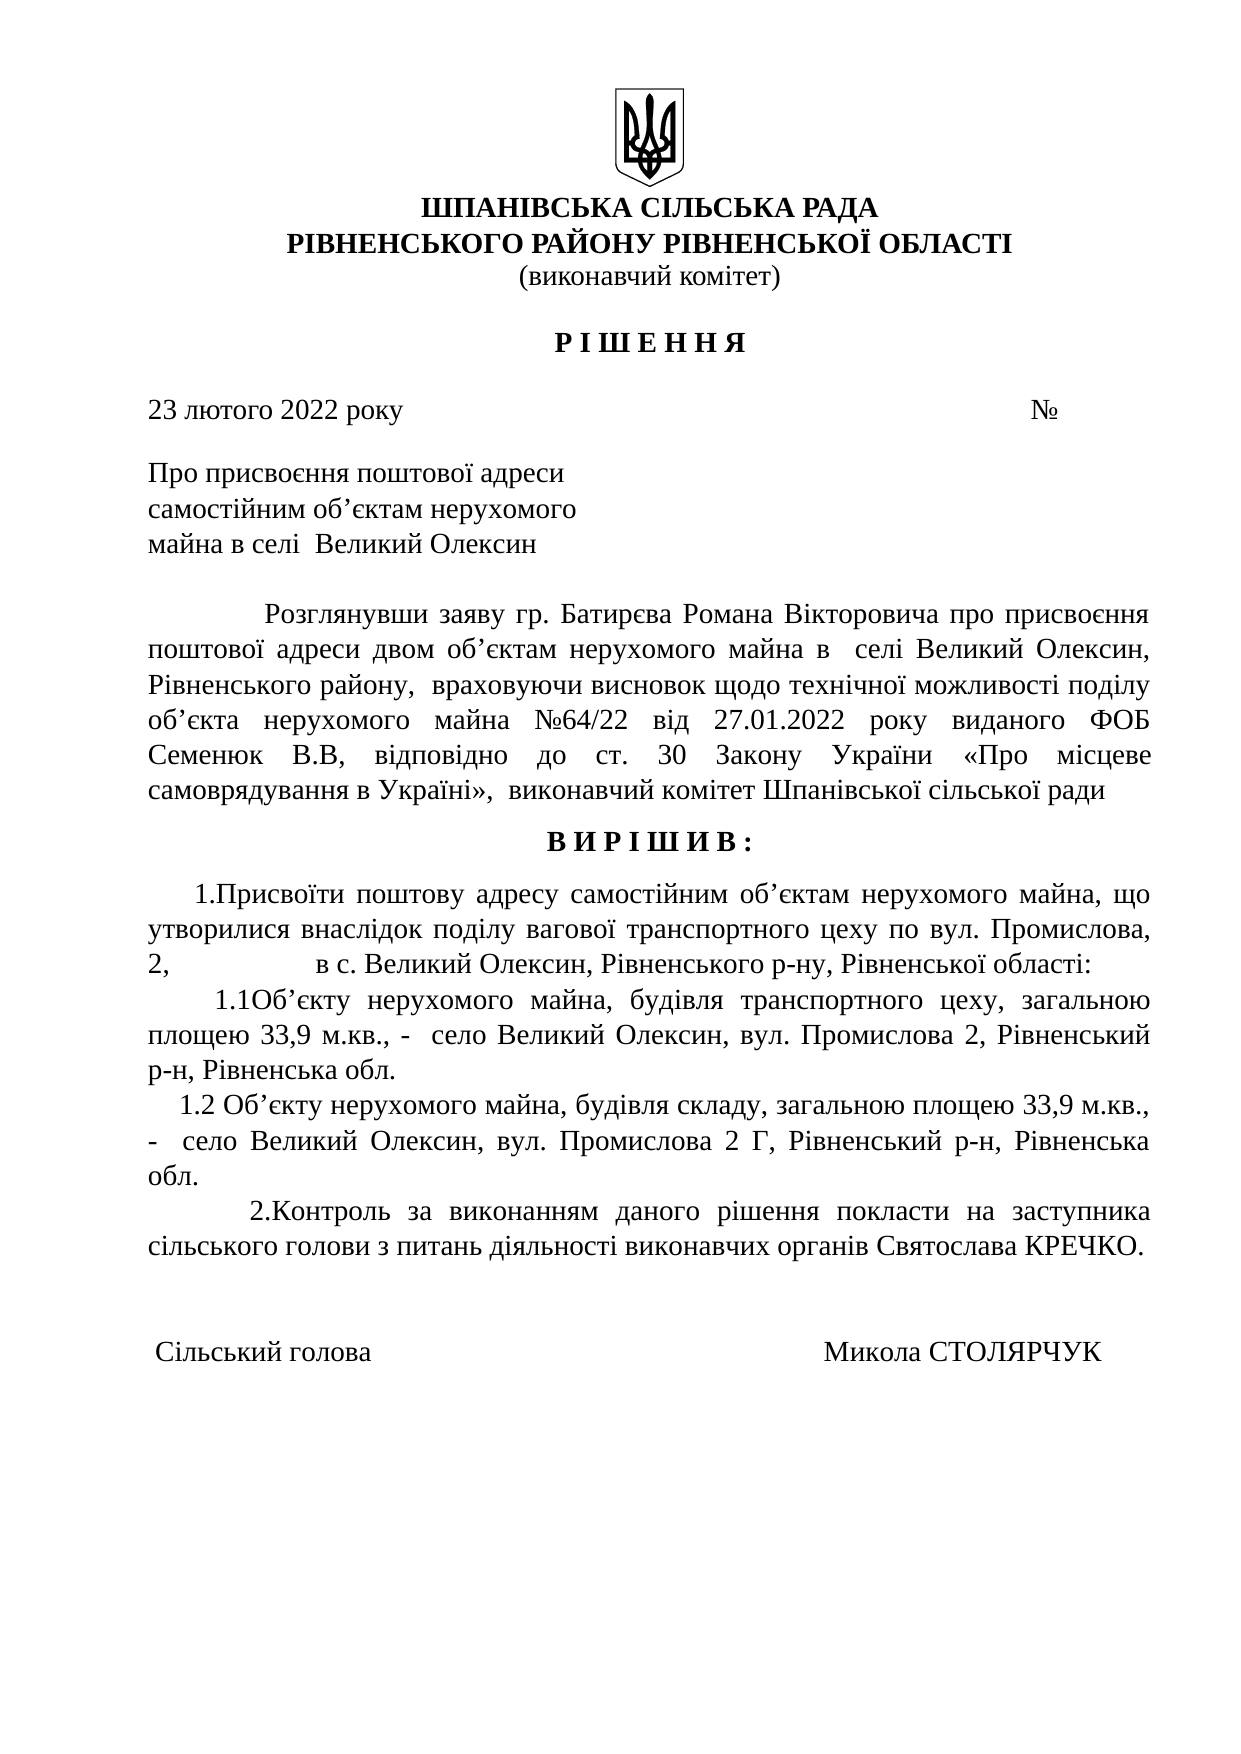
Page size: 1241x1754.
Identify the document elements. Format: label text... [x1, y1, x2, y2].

text РІВНЕНСЬКОГО РАЙОНУ РІВНЕНСЬКОЇ ОБЛАСТІ [148, 235, 1152, 258]
text Розглянувши заяву гр. Батирєва Романа Вікторовича про присвоєння поштової адреси двом об’єктам нерухомого майна в селі Великий Олексин, Рівненського району, враховуючи висновок щодо технічної можливості поділу об’єкта нерухомого майна №64/22 від 27.01.2022 року виданого ФОБ Семенюк В.В, відповідно до ст. 30 Закону України «Про місцеве самоврядування в Україні», виконавчий комітет Шпанівської сільської ради [148, 596, 1152, 806]
text Сільський голова Микола СТОЛЯРЧУК [148, 1334, 1152, 1367]
text 2.Контроль за виконанням даного рішення покласти на заступника сільського голови з питань діяльності виконавчих органів Святослава КРЕЧКО. [148, 1193, 1152, 1262]
subtitle ШПАНІВСЬКА сільська рада [856, 199, 1152, 222]
text 23 лютого 2022 року № [148, 392, 1152, 426]
text 1.1Об’єкту нерухомого майна, будівля транспортного цеху, загальною площею 33,9 м.кв., - село Великий Олексин, вул. Промислова 2, Рівненський р-н, Рівненська обл. [148, 982, 1152, 1086]
text Про присвоєння поштової адреси [148, 456, 1152, 489]
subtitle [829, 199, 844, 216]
text майна в селі Великий Олексин [148, 526, 1152, 559]
text (виконавчий комітет) [148, 258, 1152, 291]
text 1.Присвоїти поштову адресу самостійним об’єктам нерухомого майна, що утворилися внаслідок поділу вагової транспортного цеху по вул. Промислова, 2, в с. Великий Олексин, Рівненського р-ну, Рівненської області: [148, 876, 1152, 980]
subtitle ШПАНІВСЬКА сільська рада [148, 199, 838, 222]
text В И Р І Ш И В : [148, 824, 1152, 858]
text самостійним об’єктам нерухомого [148, 491, 1152, 524]
text 1.2 Об’єкту нерухомого майна, будівля складу, загальною площею 33,9 м.кв., - село Великий Олексин, вул. Промислова 2 Г, Рівненський р-н, Рівненська обл. [148, 1087, 1152, 1191]
text Р І Ш Е Н Н Я [148, 325, 1152, 358]
